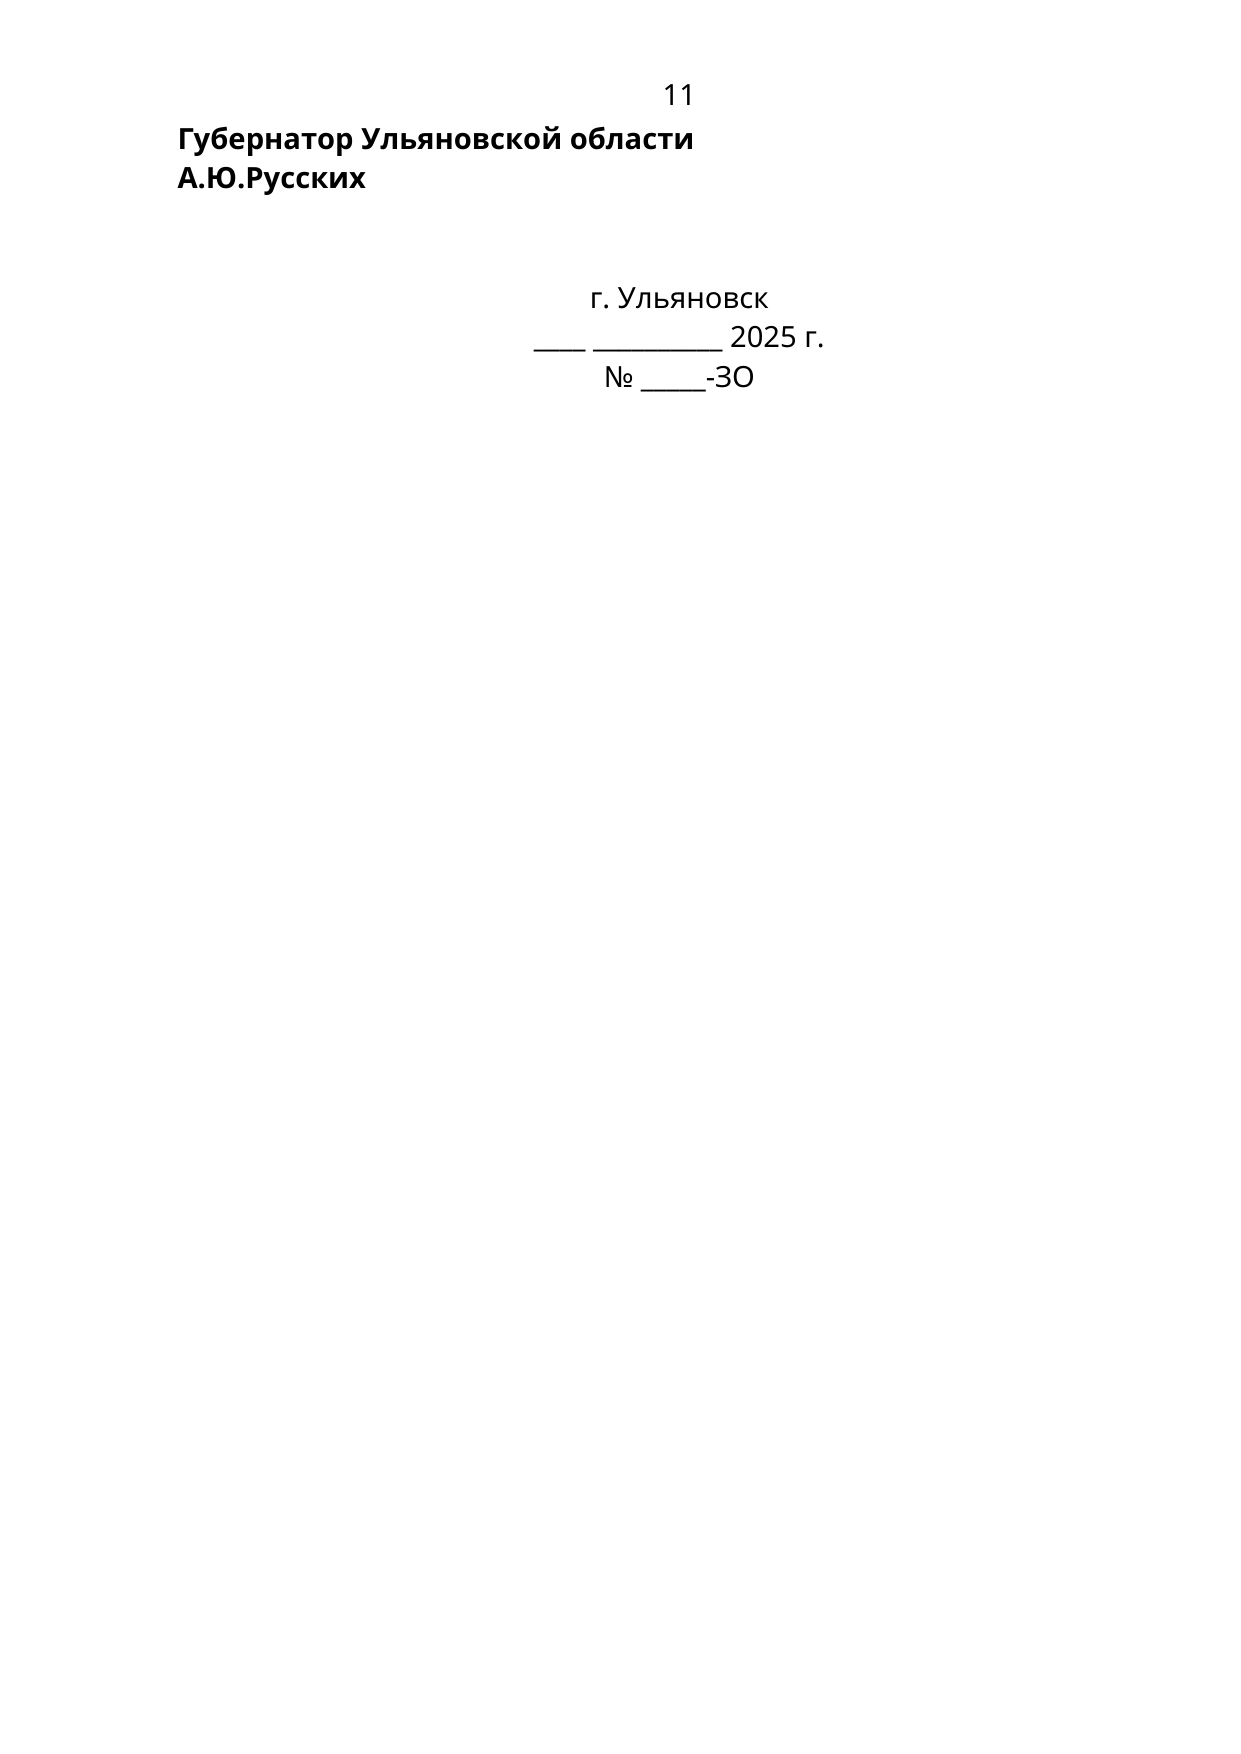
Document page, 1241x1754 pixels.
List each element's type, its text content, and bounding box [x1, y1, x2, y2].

text ____ __________ 2025 г. [177, 317, 1181, 356]
text № _____-ЗО [177, 356, 1181, 396]
text г. Ульяновск [177, 277, 1181, 317]
text Губернатор Ульяновской области А.Ю.Русских [177, 118, 1181, 197]
